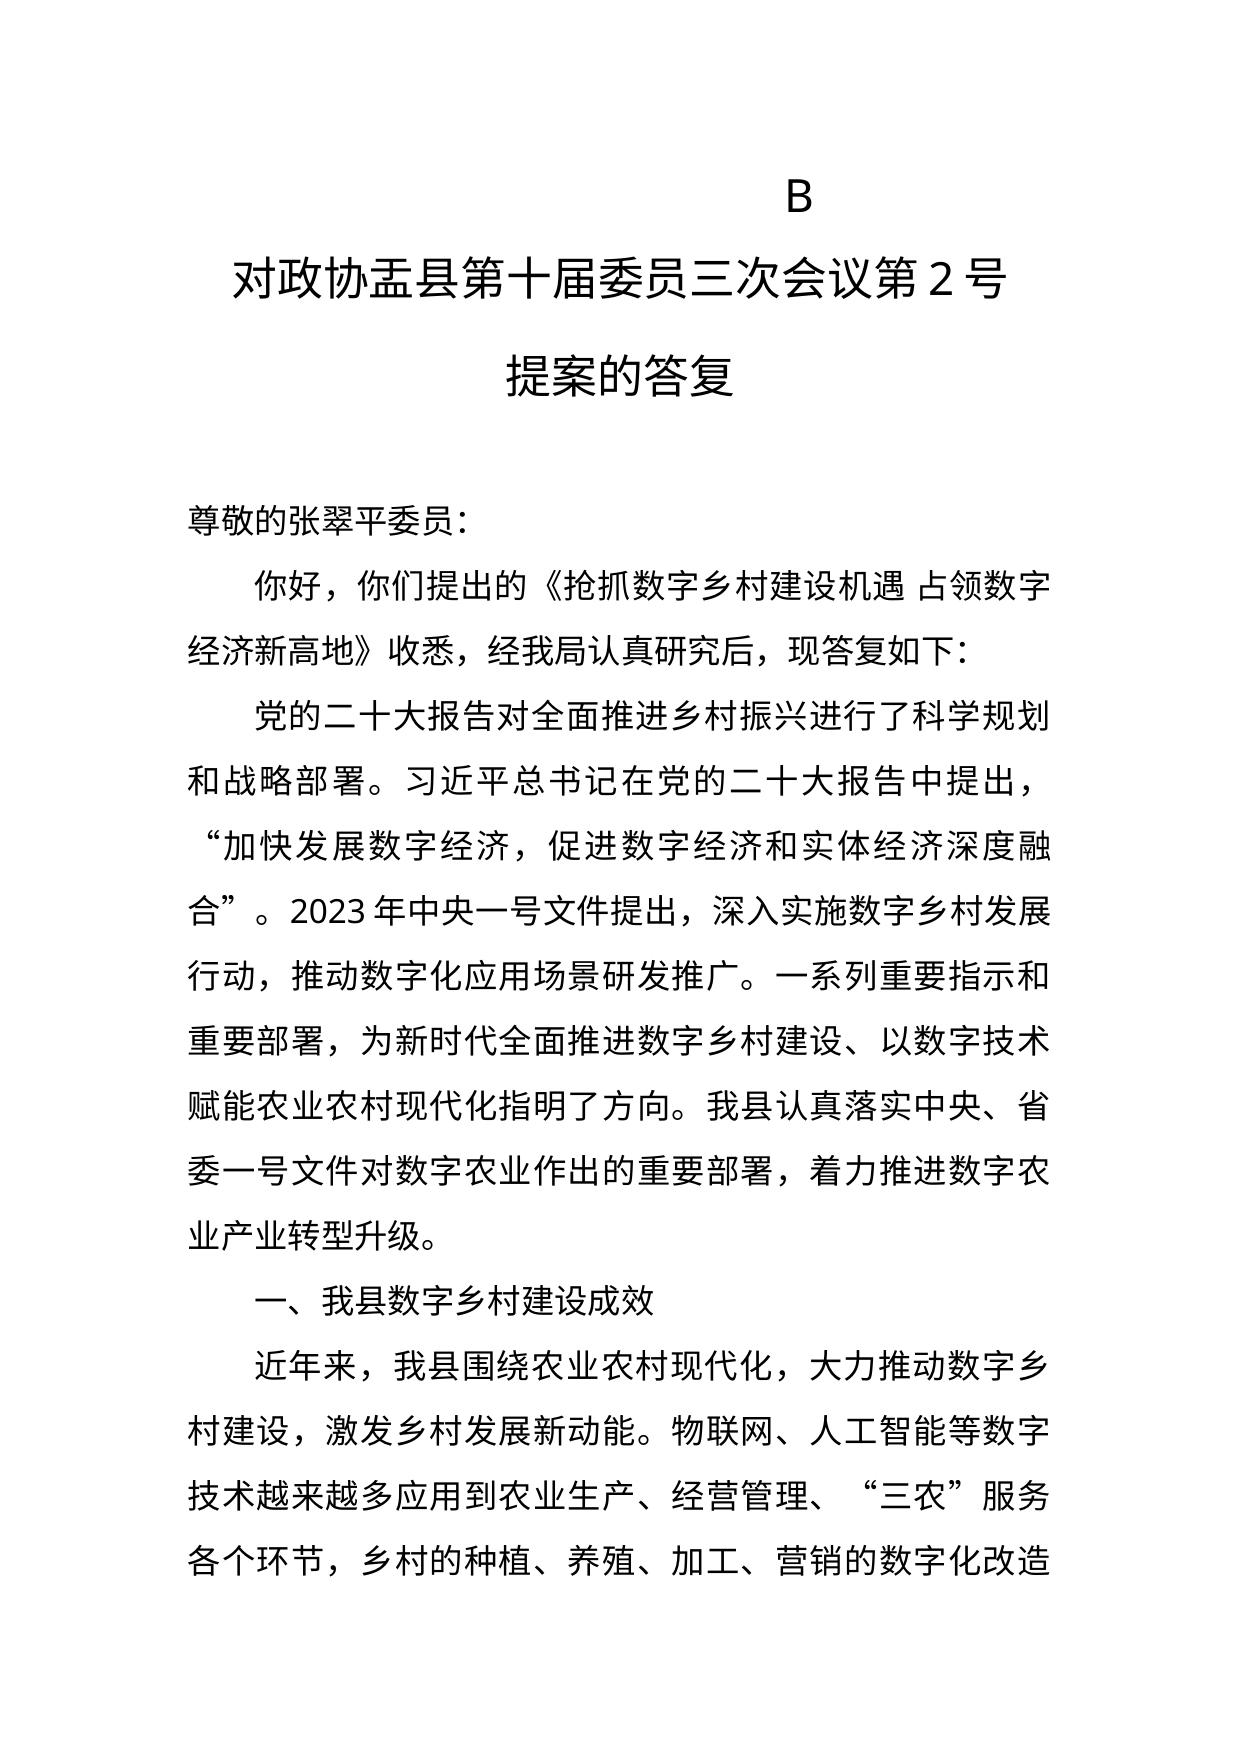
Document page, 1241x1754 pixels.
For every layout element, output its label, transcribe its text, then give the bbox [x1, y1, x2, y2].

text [187, 1332, 1053, 1592]
text 党的二十大报告对全面推进乡村振兴进行了科学规划和战略部署。习近平总书记在党的二十大报告中提出，“加快发展数字经济，促进数字经济和实体经济深度融合”。2023年中央一号文件提出，深入实施数字乡村发展行动，推动数字化应用场景研发推广。一系列重要指示和重要部署，为新时代全面推进数字乡村建设、以数字技术赋能农业农村现代化指明了方向。我县认真落实中央、省委一号文件对数字农业作出的重要部署，着力推进数字农业产业转型升级。 [187, 682, 1053, 1267]
text 你好，你们提出的《抢抓数字乡村建设机遇 占领数字经济新高地》收悉，经我局认真研究后，现答复如下： [187, 552, 1053, 682]
text 提案的答复 [187, 324, 1053, 422]
text 对政协盂县第十届委员三次会议第2号 [187, 227, 1053, 324]
text 尊敬的张翠平委员： [187, 487, 1053, 552]
text 一、我县数字乡村建设成效 [187, 1267, 1053, 1332]
text B [187, 162, 1053, 227]
